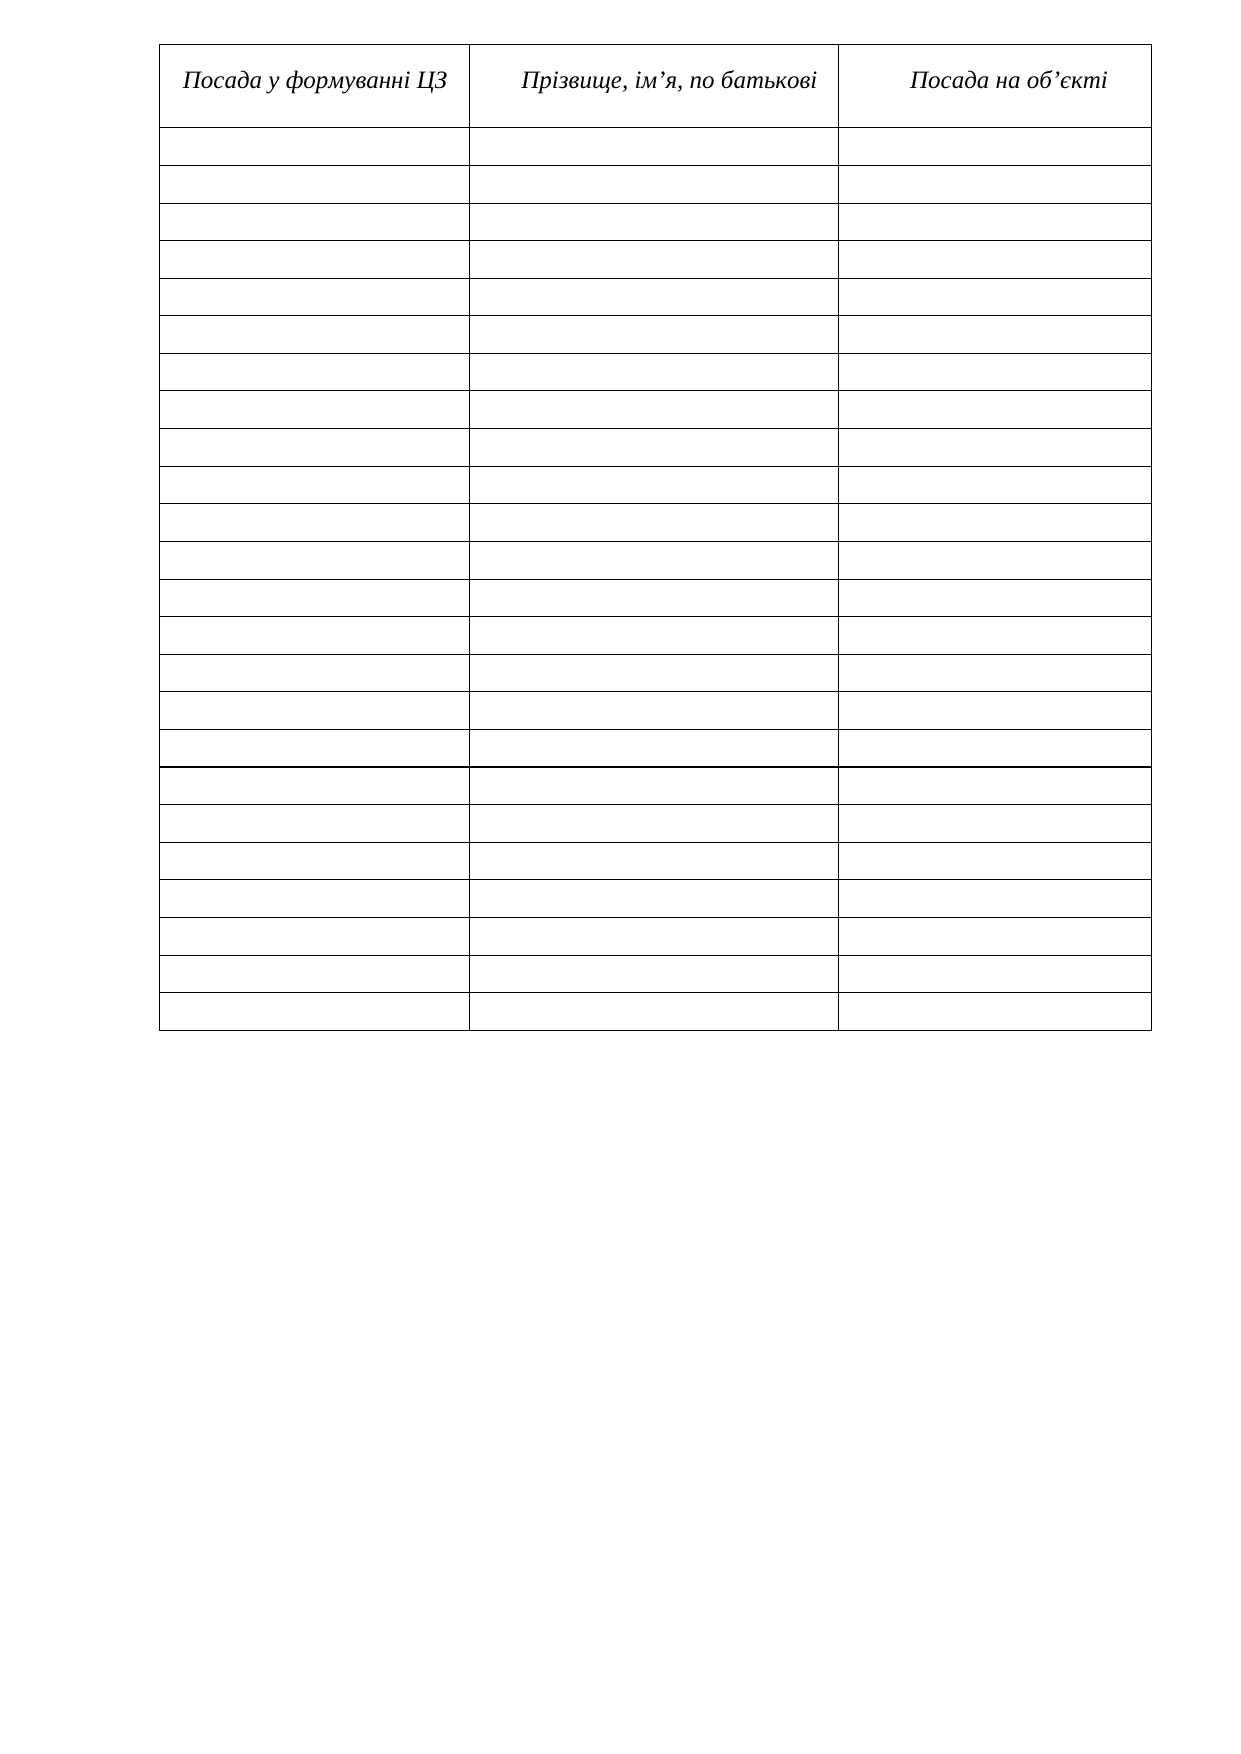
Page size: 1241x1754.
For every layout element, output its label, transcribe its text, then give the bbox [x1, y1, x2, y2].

table_cell [470, 542, 838, 578]
table_cell [839, 692, 1151, 729]
table_cell [839, 730, 1151, 766]
table_cell [470, 504, 838, 541]
table_cell [470, 730, 838, 766]
table_cell [470, 918, 838, 954]
table_cell [160, 692, 469, 729]
table_cell [470, 805, 838, 842]
table_cell [839, 880, 1151, 917]
table_cell [160, 956, 469, 992]
table_cell [160, 467, 469, 503]
table_cell [470, 993, 838, 1030]
table_cell [839, 166, 1151, 202]
table_cell [470, 843, 838, 879]
table_cell [470, 279, 838, 315]
table_cell [160, 580, 469, 616]
table_header Посада на об’єкті [839, 45, 1151, 127]
table_cell [470, 241, 838, 278]
table_cell [160, 993, 469, 1030]
table_cell [470, 655, 838, 691]
table_cell [839, 467, 1151, 503]
table_cell [839, 354, 1151, 390]
table_cell [839, 843, 1151, 879]
table_cell [470, 391, 838, 428]
table_cell [470, 880, 838, 917]
table_cell [160, 316, 469, 353]
table_cell [470, 316, 838, 353]
table_cell [470, 580, 838, 616]
table_cell [470, 617, 838, 654]
table_cell [160, 391, 469, 428]
table_cell [470, 692, 838, 729]
table_cell [470, 956, 838, 992]
table_cell [160, 504, 469, 541]
table_cell [160, 279, 469, 315]
table_cell [839, 204, 1151, 240]
table_cell [470, 204, 838, 240]
table_cell [470, 354, 838, 390]
table_cell [470, 128, 838, 165]
table_cell [160, 843, 469, 879]
table_cell [160, 166, 469, 202]
table_cell [470, 166, 838, 202]
table_cell [160, 805, 469, 842]
table_cell [839, 128, 1151, 165]
table_cell [160, 880, 469, 917]
table_cell [839, 316, 1151, 353]
table_cell [160, 354, 469, 390]
table_cell [839, 993, 1151, 1030]
table_cell [470, 429, 838, 466]
table_cell [160, 617, 469, 654]
table_header Посада у формуванні ЦЗ [160, 45, 469, 127]
table_cell [839, 918, 1151, 954]
table_cell [839, 805, 1151, 842]
table_cell [160, 128, 469, 165]
table_header Прізвище, ім’я, по батькові [470, 45, 838, 127]
table_cell [160, 730, 469, 766]
table_cell [160, 204, 469, 240]
table_cell [839, 956, 1151, 992]
table_cell [470, 467, 838, 503]
table_cell [839, 504, 1151, 541]
table_cell [839, 279, 1151, 315]
table_cell [160, 768, 469, 804]
table_cell [839, 542, 1151, 578]
table_cell [839, 580, 1151, 616]
table_cell [160, 429, 469, 466]
table_cell [839, 241, 1151, 278]
table_cell [839, 391, 1151, 428]
table_cell [160, 542, 469, 578]
table_cell [160, 655, 469, 691]
table_cell [470, 768, 838, 804]
table_cell [839, 617, 1151, 654]
table_cell [839, 429, 1151, 466]
table_cell [160, 241, 469, 278]
table_cell [160, 918, 469, 954]
table_cell [839, 768, 1151, 804]
table_cell [839, 655, 1151, 691]
